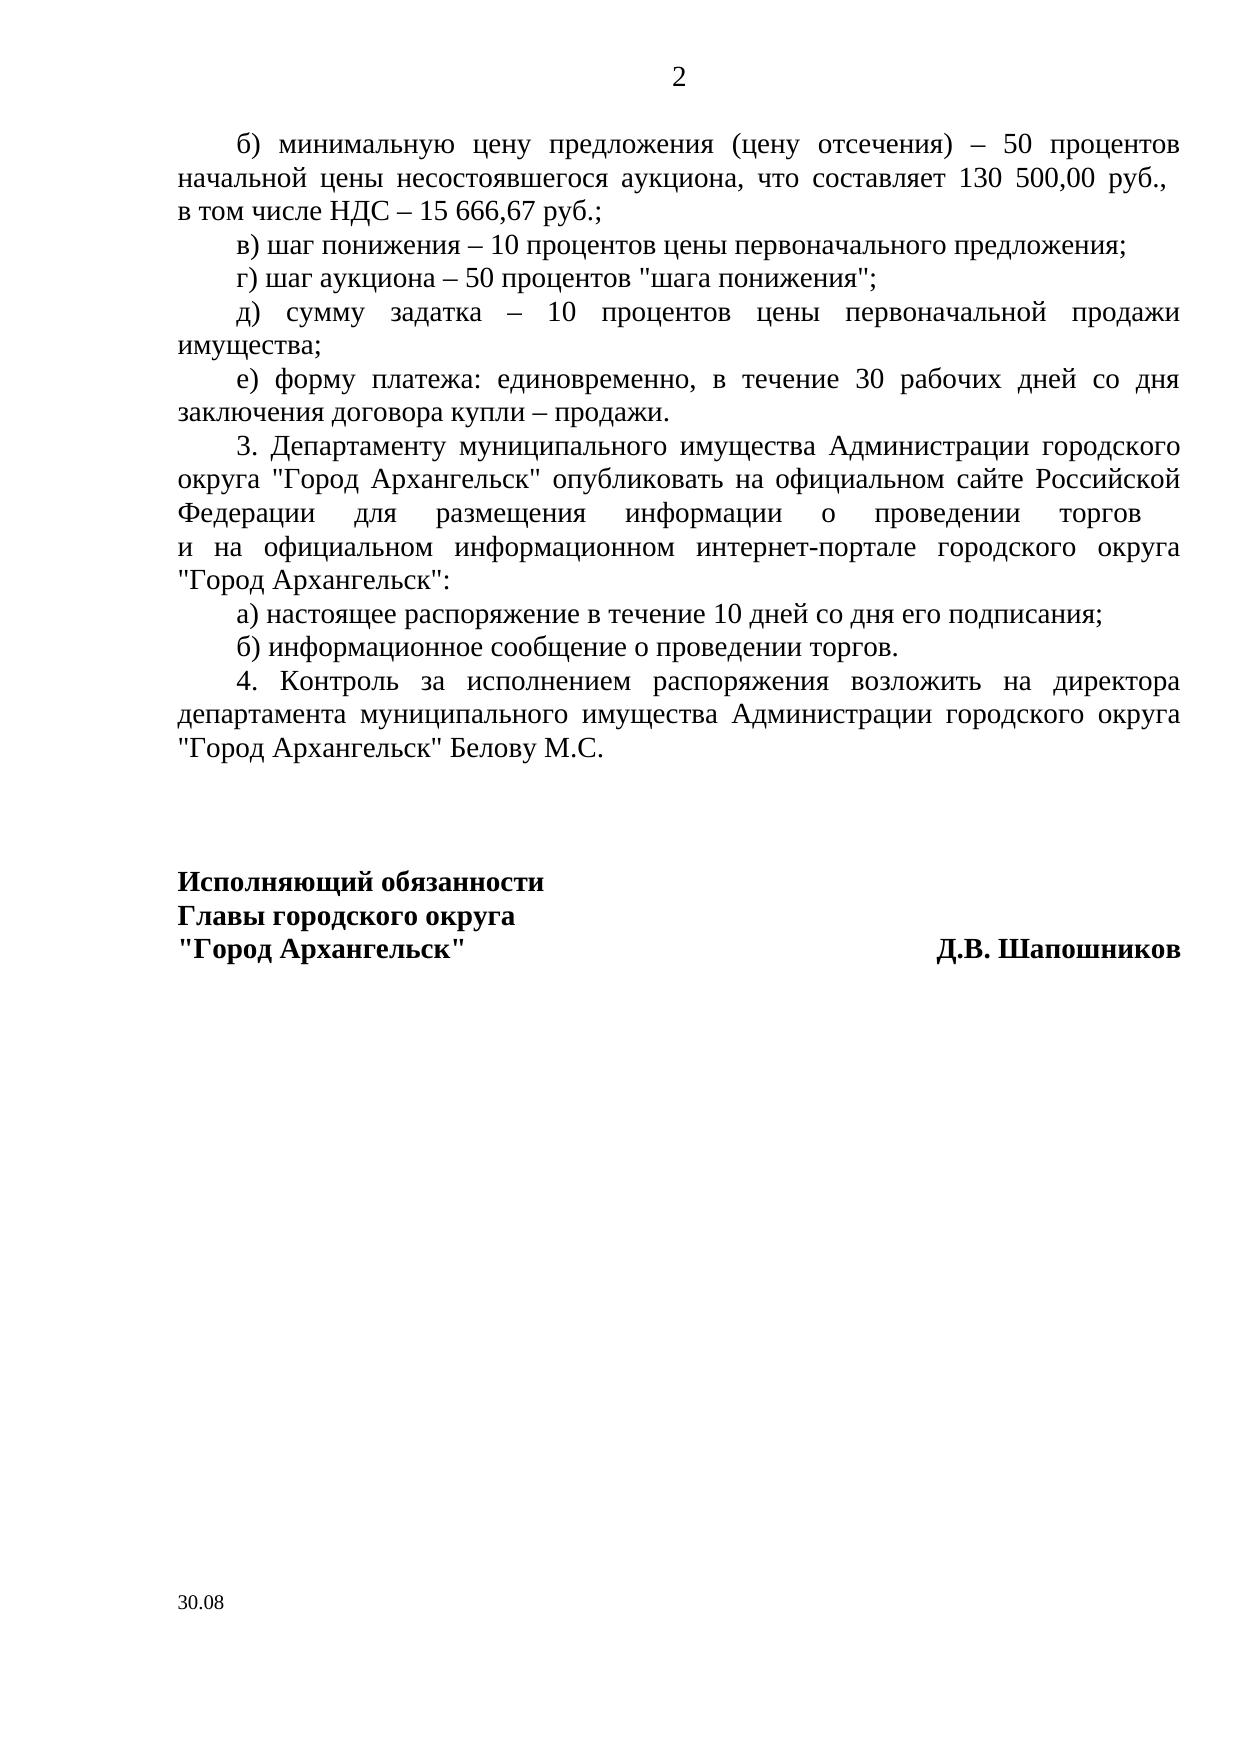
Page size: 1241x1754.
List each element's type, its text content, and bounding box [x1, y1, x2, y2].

text а) настоящее распоряжение в течение 10 дней со дня его подписания; [236, 596, 1181, 629]
text е) форму платежа: единовременно, в течение 30 рабочих дней со дня заключения договора купли – продажи. [177, 361, 1181, 428]
text г) шаг аукциона – 50 процентов "шага понижения"; [177, 260, 1181, 294]
text Исполняющий обязанности Главы городского округа "Город Архангельск" Д.В. Шапошников [177, 864, 1181, 965]
text б) информационное сообщение о проведении торгов. [236, 629, 1181, 663]
text 4. Контроль за исполнением распоряжения возложить на директора департамента муниципального имущества Администрации городского округа "Город Архангельск" Белову М.С. [177, 663, 1181, 763]
text б) минимальную цену предложения (цену отсечения) – 50 процентов начальной цены несостоявшегося аукциона, что составляет 130 500,00 руб., в том числе НДС – 15 666,67 руб.; [177, 126, 1181, 227]
text 3. Департаменту муниципального имущества Администрации городского округа "Город Архангельск" опубликовать на официальном сайте Российской Федерации для размещения информации о проведении торгов и на официальном информационном интернет-портале городского округа "Город Архангельск": [177, 428, 1181, 596]
text в) шаг понижения – 10 процентов цены первоначального предложения; [177, 227, 1181, 260]
text 30.08 [177, 1590, 1181, 1614]
text д) сумму задатка – 10 процентов цены первоначальной продажи имущества; [177, 294, 1181, 361]
